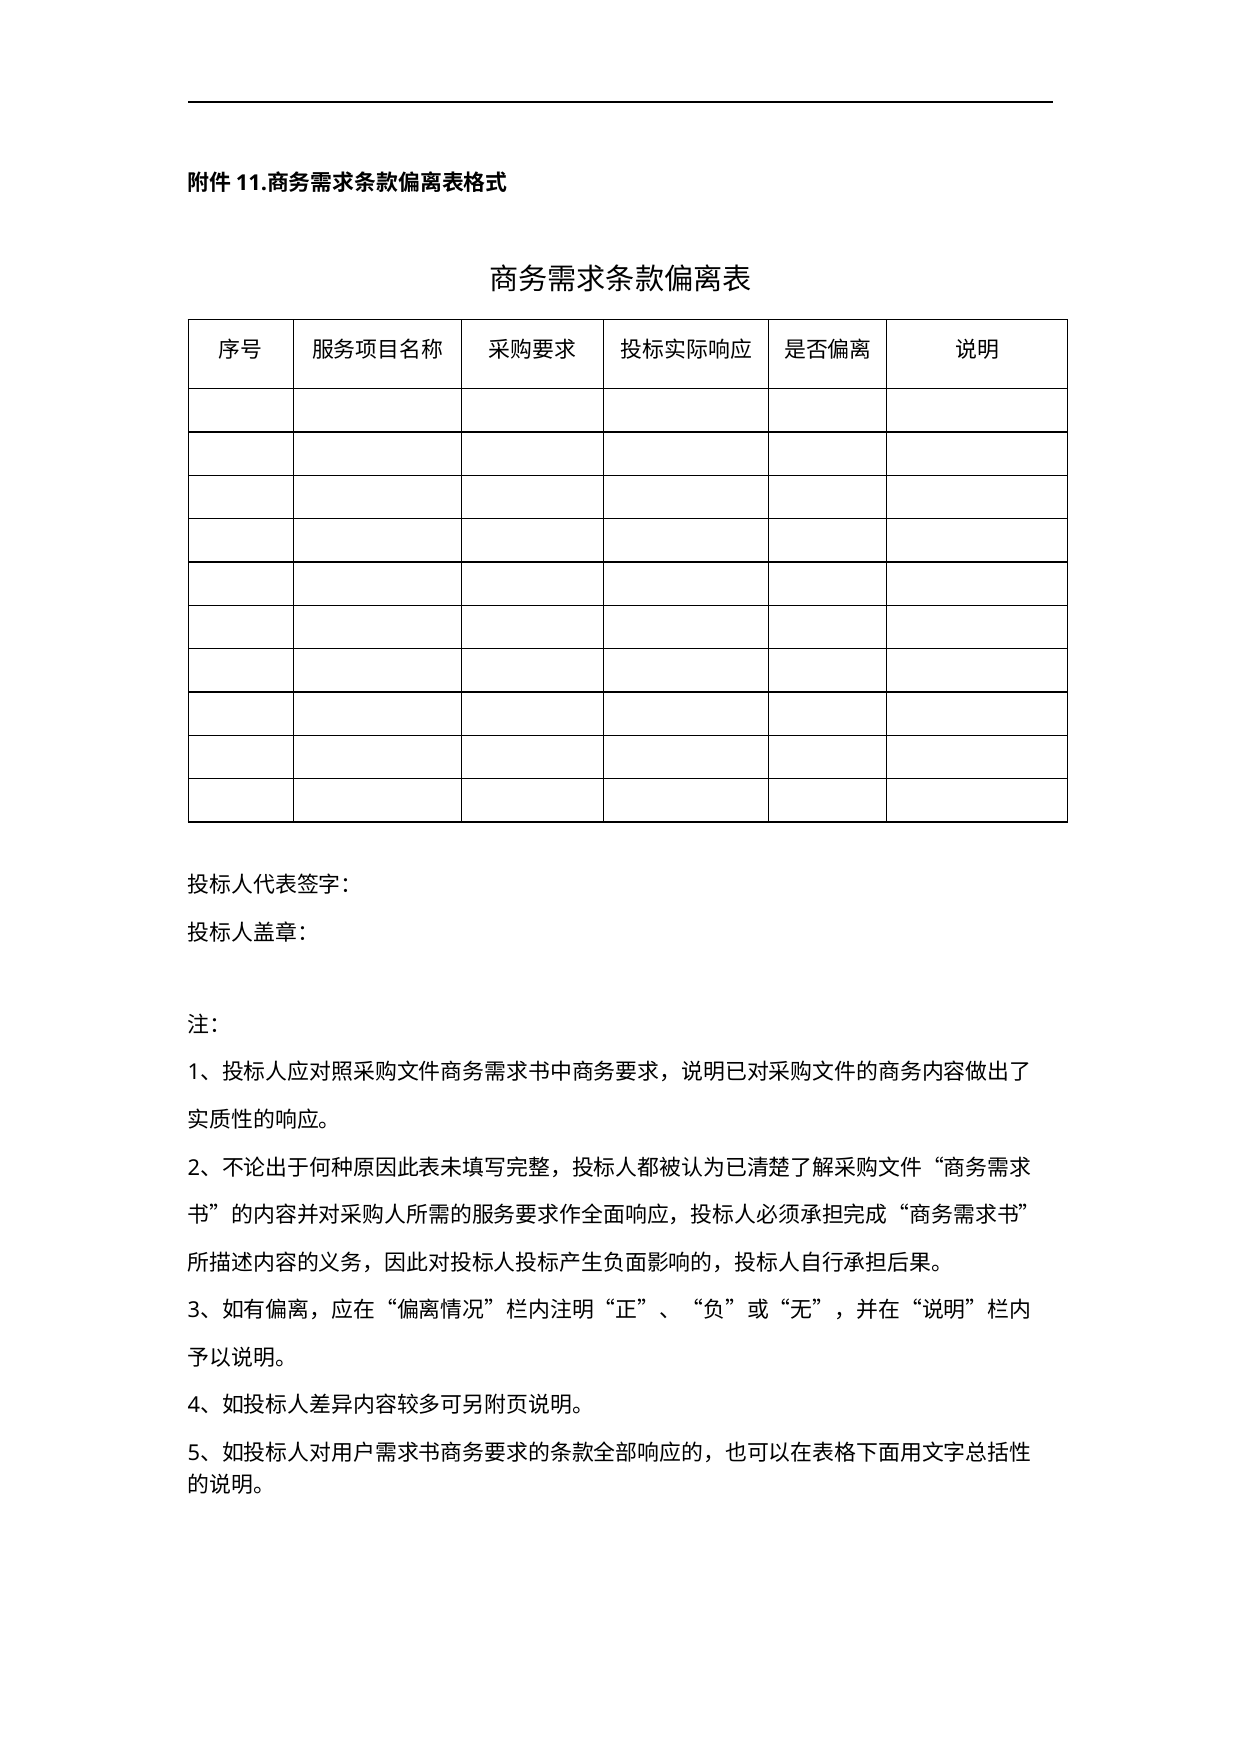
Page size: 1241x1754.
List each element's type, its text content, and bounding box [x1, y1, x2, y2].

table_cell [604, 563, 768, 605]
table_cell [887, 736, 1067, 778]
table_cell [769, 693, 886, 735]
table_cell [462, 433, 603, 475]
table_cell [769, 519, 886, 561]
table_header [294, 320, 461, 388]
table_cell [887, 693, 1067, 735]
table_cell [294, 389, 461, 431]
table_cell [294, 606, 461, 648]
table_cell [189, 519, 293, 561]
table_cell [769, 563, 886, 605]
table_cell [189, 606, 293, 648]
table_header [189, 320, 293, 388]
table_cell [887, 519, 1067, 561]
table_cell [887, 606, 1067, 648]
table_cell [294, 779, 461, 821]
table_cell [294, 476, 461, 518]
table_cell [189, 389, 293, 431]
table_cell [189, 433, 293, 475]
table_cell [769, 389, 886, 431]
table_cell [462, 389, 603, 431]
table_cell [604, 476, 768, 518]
text 4、如投标人差异内容较多可另附页说明。 [187, 1387, 1053, 1419]
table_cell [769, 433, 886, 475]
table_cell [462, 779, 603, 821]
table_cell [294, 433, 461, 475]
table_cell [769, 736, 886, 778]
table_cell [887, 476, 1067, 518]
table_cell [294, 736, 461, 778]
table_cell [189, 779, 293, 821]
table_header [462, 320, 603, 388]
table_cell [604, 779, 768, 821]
text 投标人代表签字： [187, 867, 1053, 899]
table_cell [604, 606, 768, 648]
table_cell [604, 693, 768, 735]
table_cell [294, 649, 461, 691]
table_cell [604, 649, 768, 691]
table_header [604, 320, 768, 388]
text 3、如有偏离，应在“偏离情况”栏内注明“正”、“负”或“无”，并在“说明”栏内予以说明。 [187, 1292, 1053, 1371]
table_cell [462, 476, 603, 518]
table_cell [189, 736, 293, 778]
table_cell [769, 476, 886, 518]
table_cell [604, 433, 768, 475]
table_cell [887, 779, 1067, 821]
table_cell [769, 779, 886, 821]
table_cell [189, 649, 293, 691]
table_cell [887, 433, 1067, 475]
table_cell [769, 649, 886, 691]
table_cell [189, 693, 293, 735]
text 2、不论出于何种原因此表未填写完整，投标人都被认为已清楚了解采购文件“商务需求书”的内容并对采购人所需的服务要求作全面响应，投标人必须承担完成“商务需求书”所描述内容的义务，因此对投标人投标产生负面影响的，投标人自行承担后果。 [187, 1149, 1053, 1276]
text 投标人盖章： [187, 915, 1053, 946]
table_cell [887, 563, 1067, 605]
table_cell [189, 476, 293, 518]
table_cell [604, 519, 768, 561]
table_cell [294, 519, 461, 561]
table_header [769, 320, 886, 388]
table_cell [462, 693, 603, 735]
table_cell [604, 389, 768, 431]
subtitle 附件11.商务需求条款偏离表格式 [187, 164, 1053, 196]
text 注： [187, 1007, 1053, 1038]
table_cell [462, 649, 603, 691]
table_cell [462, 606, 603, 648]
text 5、如投标人对用户需求书商务要求的条款全部响应的，也可以在表格下面用文字总括性的说明。 [187, 1435, 1053, 1498]
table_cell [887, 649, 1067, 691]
text 商务需求条款偏离表 [187, 256, 1053, 298]
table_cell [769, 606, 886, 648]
text 1、投标人应对照采购文件商务需求书中商务要求，说明已对采购文件的商务内容做出了实质性的响应。 [187, 1054, 1053, 1134]
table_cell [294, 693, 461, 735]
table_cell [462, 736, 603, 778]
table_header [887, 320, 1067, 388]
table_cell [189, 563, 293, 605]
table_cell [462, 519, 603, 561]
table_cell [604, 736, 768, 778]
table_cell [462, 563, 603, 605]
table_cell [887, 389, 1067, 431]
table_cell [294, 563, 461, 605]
